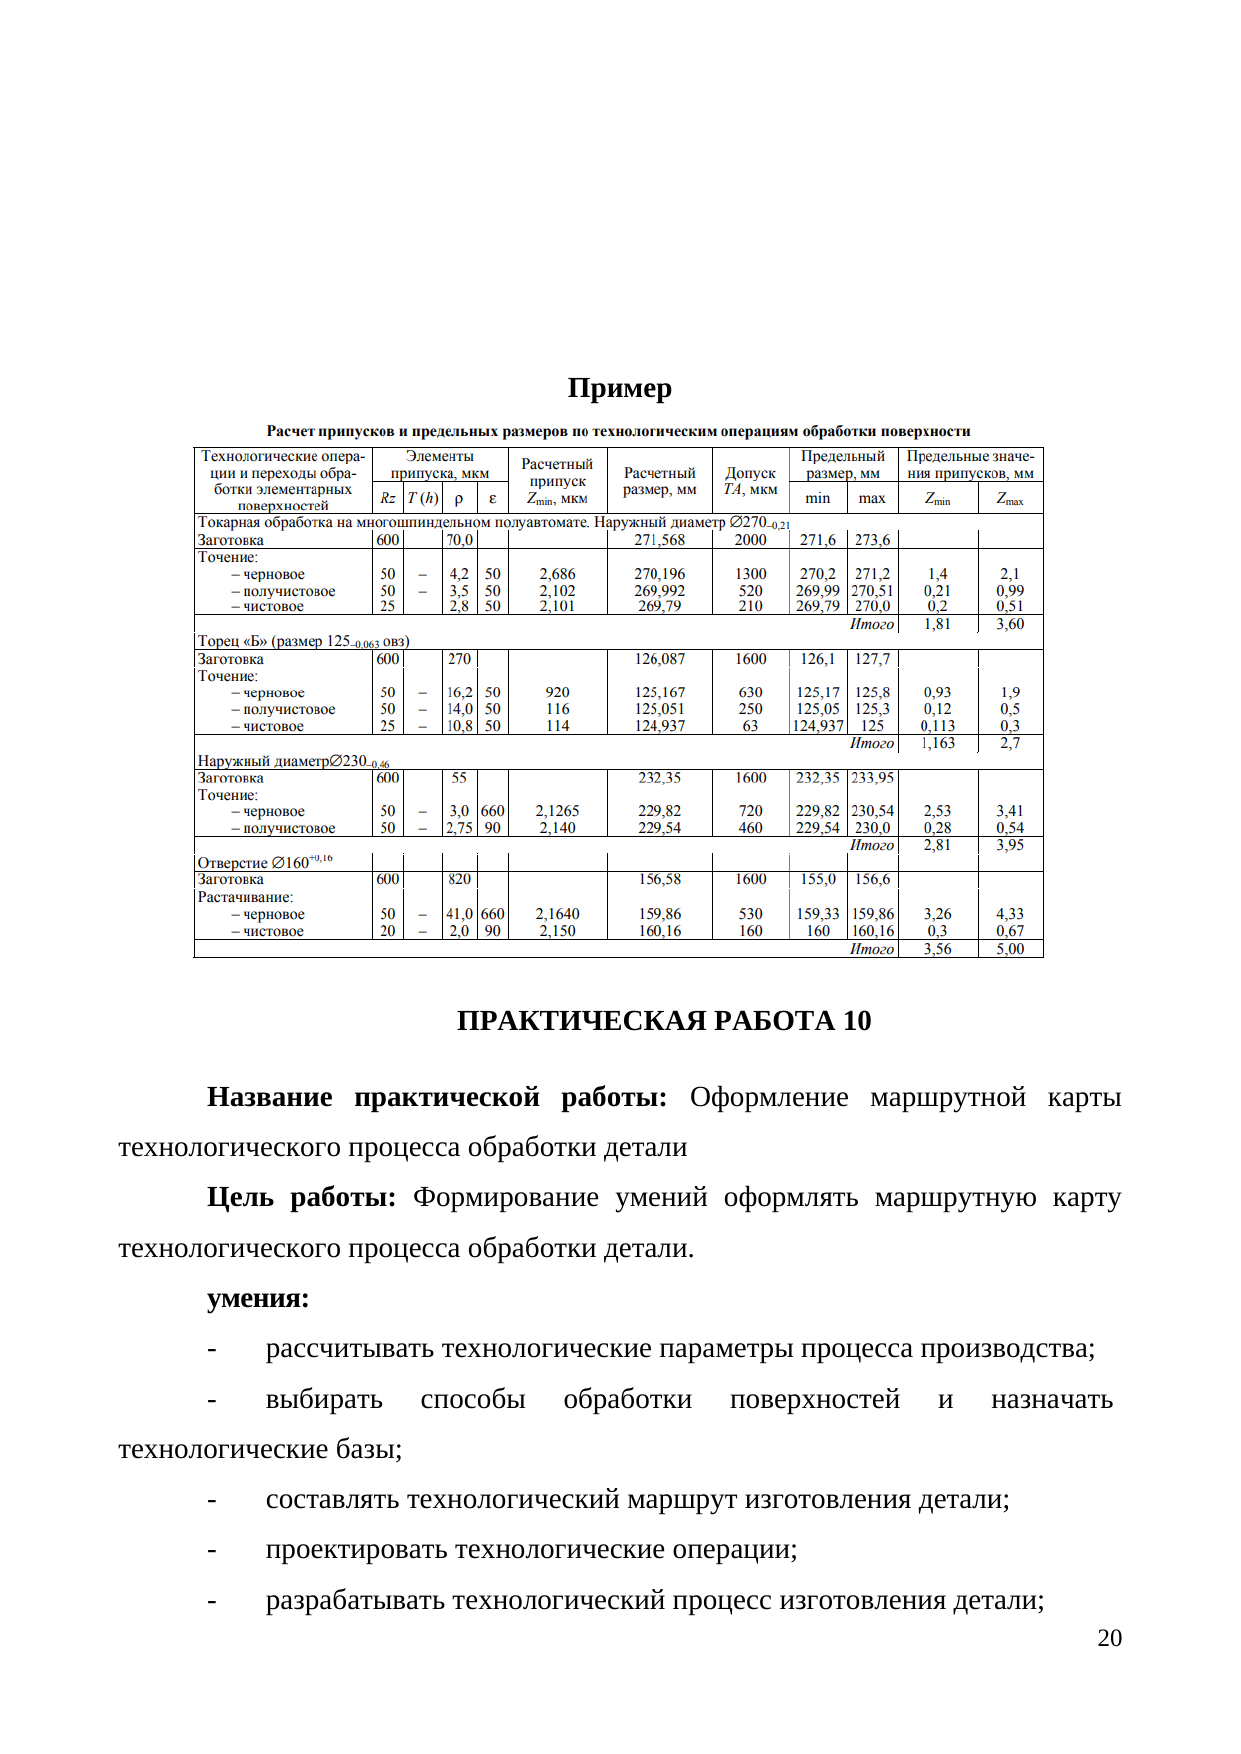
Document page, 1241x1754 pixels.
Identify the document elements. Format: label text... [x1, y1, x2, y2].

picture [180, 420, 1060, 965]
list проектировать технологические операции; [118, 1532, 1114, 1565]
text Название практической работы: Оформление маршрутной карты технологического процесса обработки детали [118, 1079, 1122, 1163]
text умения: [118, 1280, 1114, 1314]
text Пример [118, 370, 1122, 403]
list составлять технологический маршрут изготовления детали; [118, 1481, 1114, 1515]
text ПРАКТИЧЕСКАЯ РАБОТА 10 [118, 1003, 1122, 1037]
list разрабатывать технологический процесс изготовления детали; [118, 1582, 1114, 1616]
list рассчитывать технологические параметры процесса производства; [118, 1330, 1114, 1364]
list выбирать способы обработки поверхностей и назначать технологические базы; [118, 1381, 1114, 1464]
text Цель работы: Формирование умений оформлять маршрутную карту технологического процесса обработки детали. [118, 1179, 1122, 1263]
